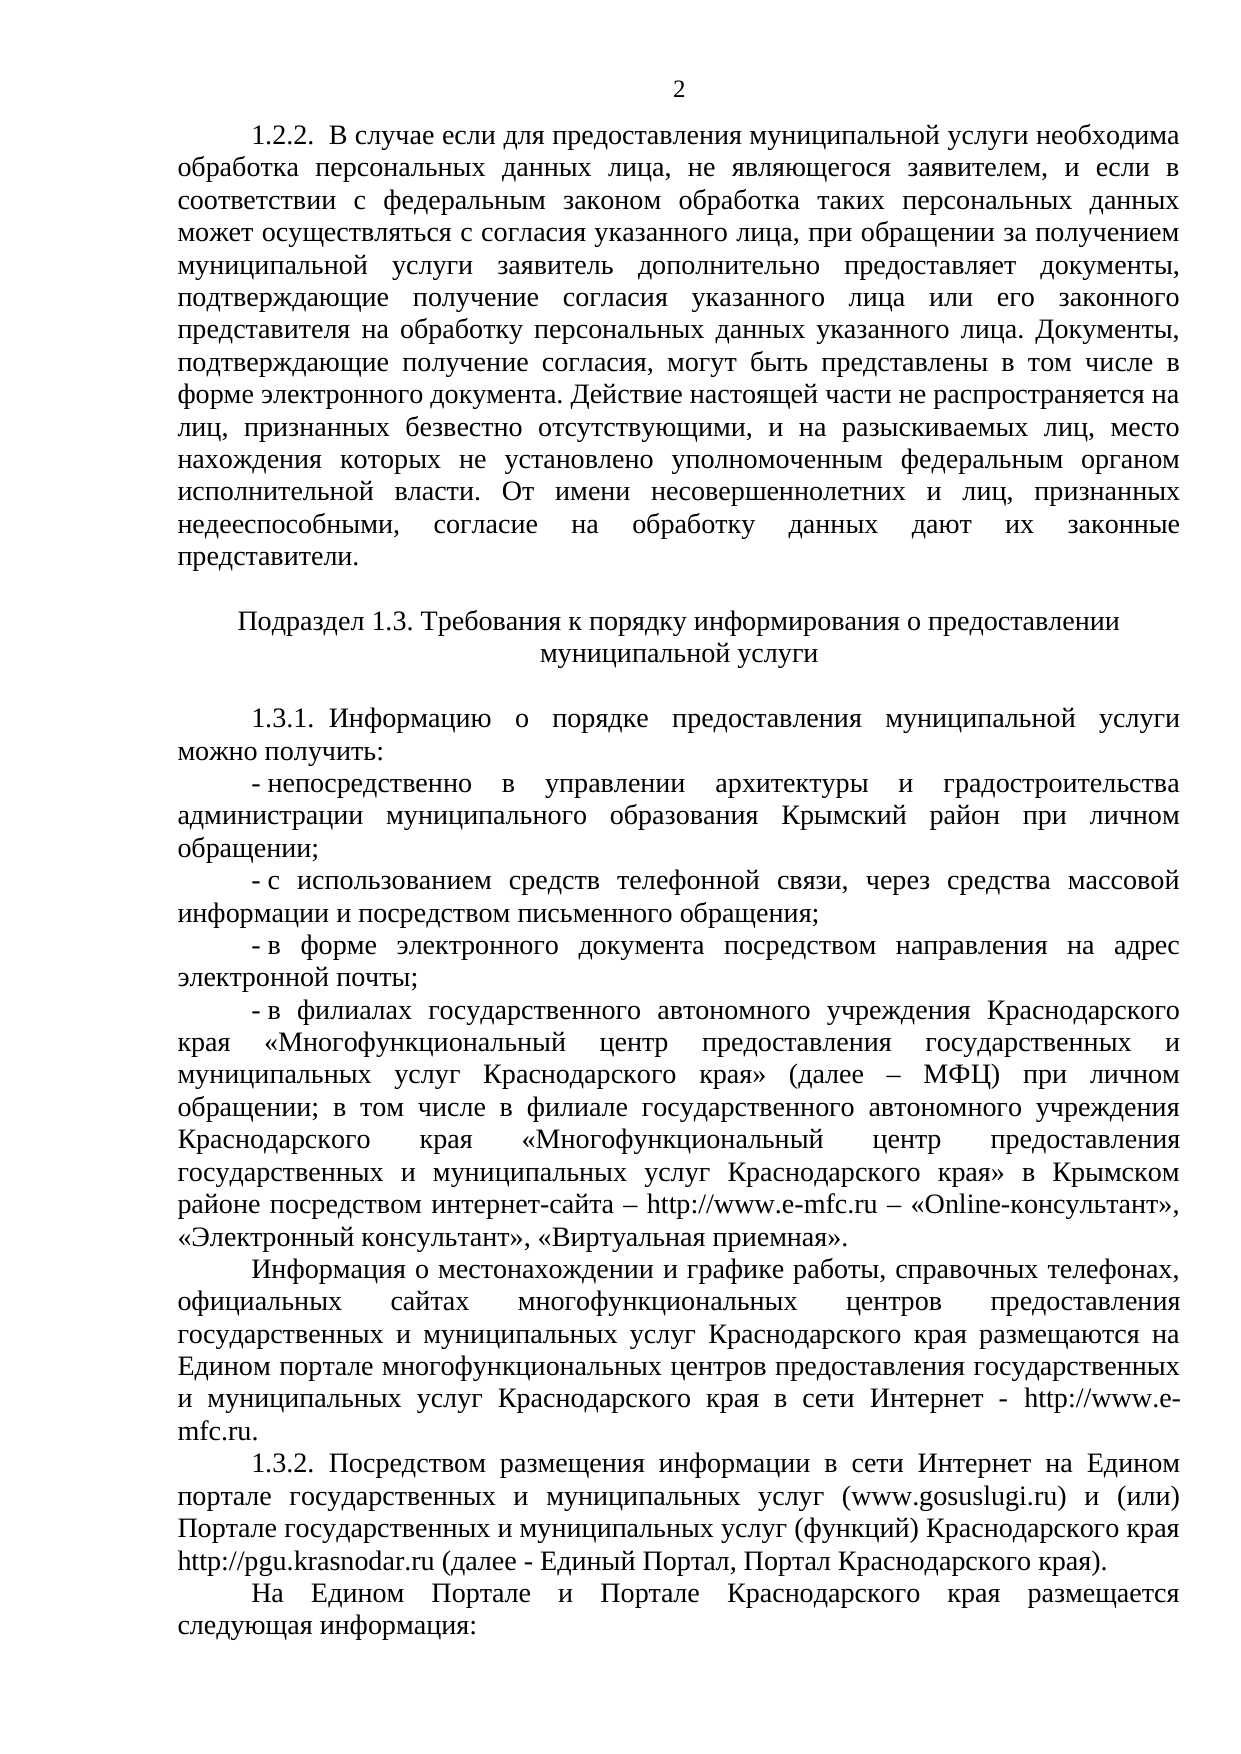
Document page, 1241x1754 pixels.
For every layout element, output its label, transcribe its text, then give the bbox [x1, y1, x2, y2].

text - в филиалах государственного автономного учреждения Краснодарского края «Многофункциональный центр предоставления государственных и муниципальных услуг Краснодарского края» (далее – МФЦ) при личном обращении; в том числе в филиале государственного автономного учреждения Краснодарского края «Многофункциональный центр предоставления государственных и муниципальных услуг Краснодарского края» в Крымском районе посредством интернет-сайта – http://www.e-mfc.ru – «Online-консультант», «Электронный консультант», «Виртуальная приемная». [177, 993, 1181, 1252]
text 1.3.2. Посредством размещения информации в сети Интернет на Едином портале государственных и муниципальных услуг (www.gosuslugi.ru) и (или) Портале государственных и муниципальных услуг (функций) Краснодарского края http://pgu.krasnodar.ru (далее - Единый Портал, Портал Краснодарского края). [177, 1446, 1181, 1576]
text 1.3.1. Информацию о порядке предоставления муниципальной услуги можно получить: [177, 701, 1181, 766]
text 1.2.2. В случае если для предоставления муниципальной услуги необходима обработка персональных данных лица, не являющегося заявителем, и если в соответствии с федеральным законом обработка таких персональных данных может осуществляться с согласия указанного лица, при обращении за получением муниципальной услуги заявитель дополнительно предоставляет документы, подтверждающие получение согласия указанного лица или его законного представителя на обработку персональных данных указанного лица. Документы, подтверждающие получение согласия, могут быть представлены в том числе в форме электронного документа. Действие настоящей части не распространяется на лиц, признанных безвестно отсутствующими, и на разыскиваемых лиц, место нахождения которых не установлено уполномоченным федеральным органом исполнительной власти. От имени несовершеннолетних и лиц, признанных недееспособными, согласие на обработку данных дают их законные представители. [177, 118, 1181, 572]
text - непосредственно в управлении архитектуры и градостроительства администрации муниципального образования Крымский район при личном обращении; [177, 766, 1181, 863]
text - в форме электронного документа посредством направления на адрес электронной почты; [177, 928, 1181, 993]
text На Едином Портале и Портале Краснодарского края размещается следующая информация: [177, 1576, 1181, 1641]
text - с использованием средств телефонной связи, через средства массовой информации и посредством письменного обращения; [177, 863, 1181, 928]
text Подраздел 1.3. Требования к порядку информирования о предоставлении муниципальной услуги [177, 604, 1181, 669]
text Информация о местонахождении и графике работы, справочных телефонах, официальных сайтах многофункциональных центров предоставления государственных и муниципальных услуг Краснодарского края размещаются на Едином портале многофункциональных центров предоставления государственных и муниципальных услуг Краснодарского края в сети Интернет - http://www.e-mfc.ru. [177, 1252, 1181, 1446]
